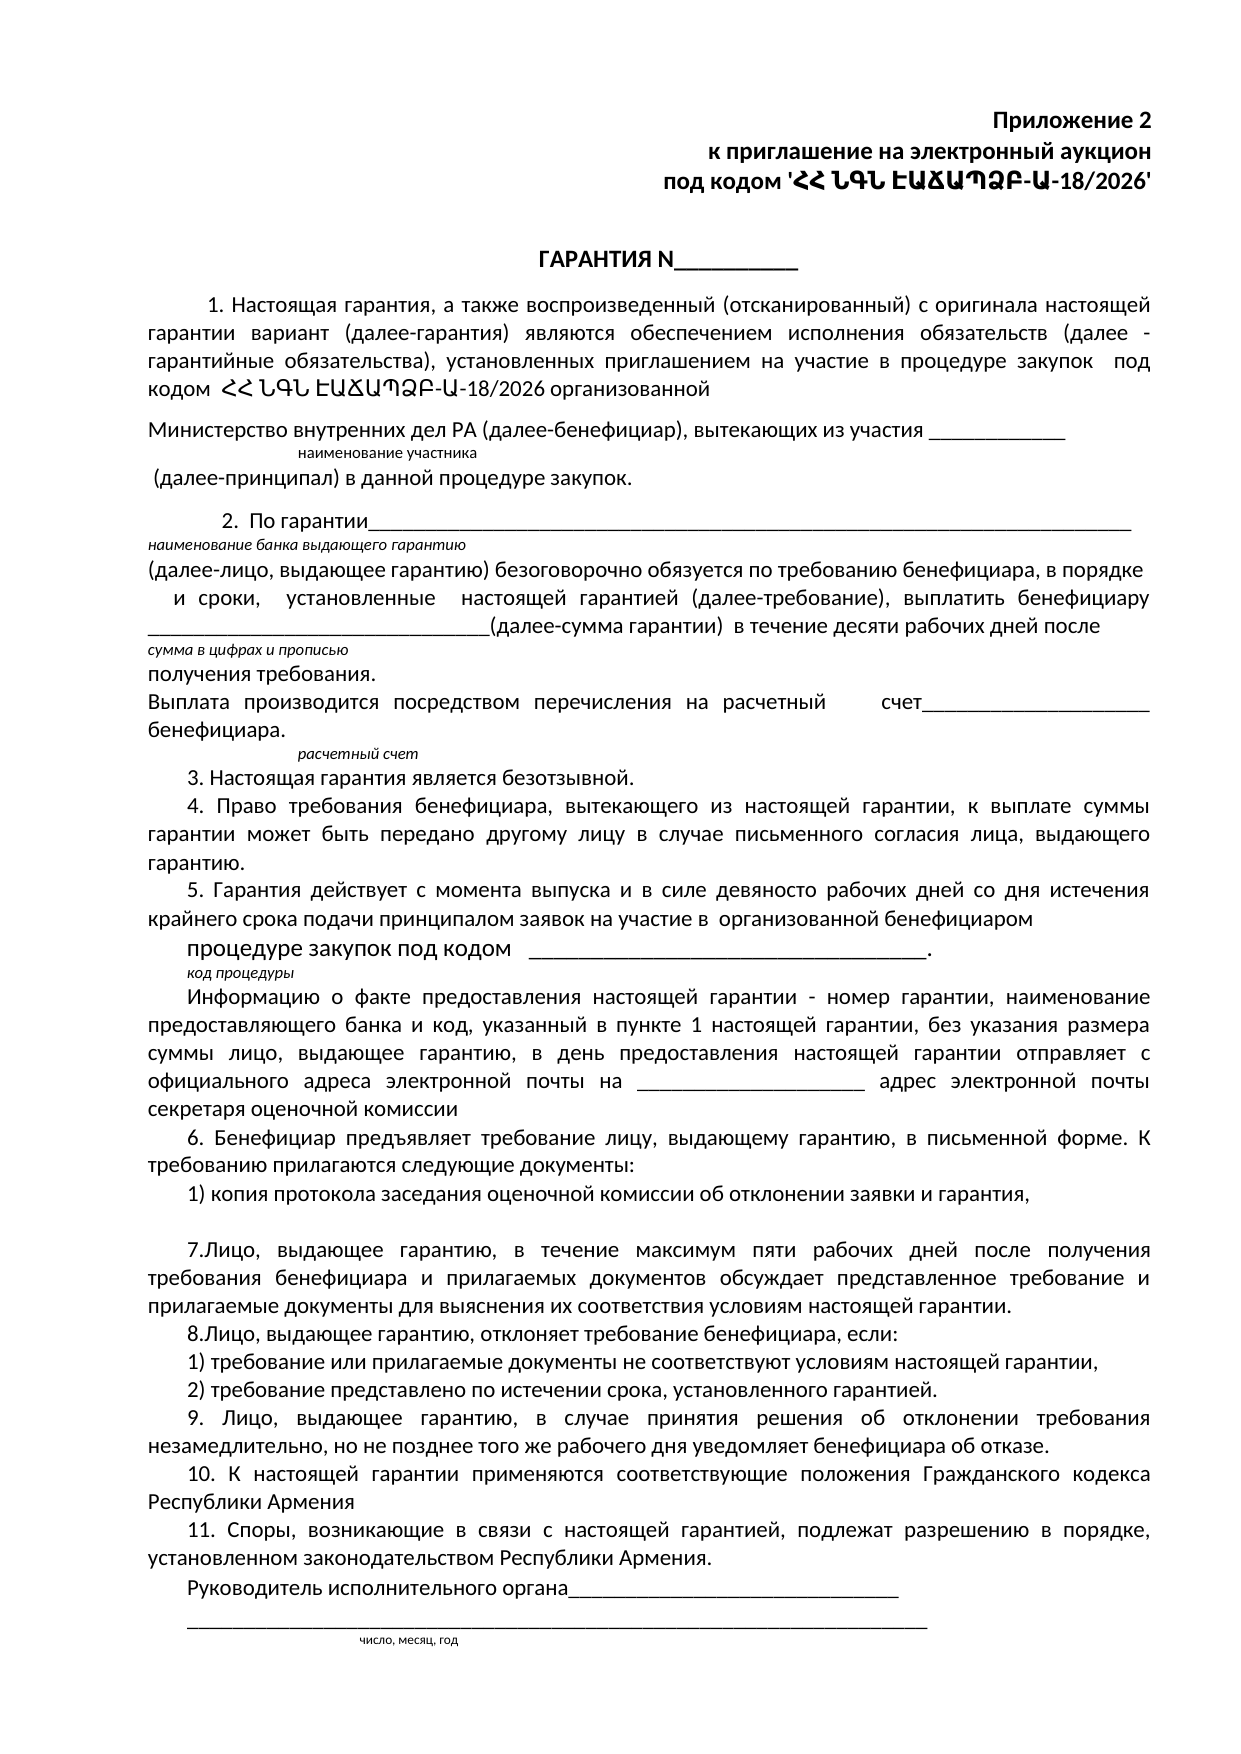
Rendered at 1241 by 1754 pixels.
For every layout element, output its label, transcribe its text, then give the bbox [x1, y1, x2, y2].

text 11. Споры, возникающие в связи с настоящей гарантией, подлежат разрешению в порядке, установленном законодательством Республики Армения. [148, 1515, 1152, 1571]
text к приглашение на электронный аукцион [185, 135, 1152, 165]
text процедуре закупок под кодом ________________________________. [148, 932, 1152, 962]
text Руководитель исполнительного органа_____________________________ [148, 1573, 1152, 1601]
text наименование банка выдающего гарантию [148, 534, 1152, 555]
text получения требования. [148, 659, 1152, 687]
text Информацию о факте предоставления настоящей гарантии - номер гарантии, наименование предоставляющего банка и код, указанный в пункте 1 настоящей гарантии, без указания размера суммы лицо, выдающее гарантию, в день предоставления настоящей гарантии отправляет с официального адреса электронной почты на ____________________ адрес электронной почты секретаря оценочной комиссии [148, 982, 1152, 1123]
text 8.Лицо, выдающее гарантию, отклоняет требование бенефициара, если: [148, 1319, 1152, 1347]
text 10. К настоящей гарантии применяются соответствующие положения Гражданского кодекса Республики Армения [148, 1459, 1152, 1515]
text и сроки, установленные настоящей гарантией (далее-требование), выплатить бенефициару ______________________________(далее-сумма гарантии) в течение десяти рабочих дней после [148, 583, 1152, 639]
text Выплата производится посредством перечисления на расчетный счет____________________ бенефициара. [148, 687, 1152, 743]
text Приложение 2 [148, 104, 1152, 135]
text 1) требование или прилагаемые документы не соответствуют условиям настоящей гарантии, [148, 1347, 1152, 1375]
text 1. Настоящая гарантия, а также воспроизведенный (отсканированный) с оригинала настоящей гарантии вариант (далее-гарантия) являются обеспечением исполнения обязательств (далее - гарантийные обязательства), установленных приглашением на участие в процедуре закупок под кодом ՀՀ ՆԳՆ ԷԱՃԱՊՁԲ-Ա-18/2026 организованной [148, 290, 1152, 402]
text _________________________________________________________________ [148, 1604, 1152, 1632]
text число, месяц, год [148, 1632, 1152, 1660]
text 9. Лицо, выдающее гарантию, в случае принятия решения об отклонении требования незамедлительно, но не позднее того же рабочего дня уведомляет бенефициара об отказе. [148, 1403, 1152, 1459]
text сумма в цифрах и прописью [148, 639, 1152, 659]
text ГАРАНТИЯ N__________ [185, 243, 1152, 273]
text расчетный счет [148, 743, 1152, 763]
text (далее-принципал) в данной процедуре закупок. [148, 463, 1152, 491]
text 3. Настоящая гарантия является безотзывной. [148, 763, 1152, 792]
text 1) копия протокола заседания оценочной комиссии об отклонении заявки и гарантия, [148, 1179, 1152, 1207]
text под кодом 'ՀՀ ՆԳՆ ԷԱՃԱՊՁԲ-Ա-18/2026' [185, 165, 1152, 196]
text Министерство внутренних дел РА (далее-бенефициар), вытекающих из участия ____________ [148, 415, 1152, 443]
text 2) требование представлено по истечении срока, установленного гарантией. [148, 1375, 1152, 1403]
text код процедуры [148, 962, 1152, 982]
text 4. Право требования бенефициара, вытекающего из настоящей гарантии, к выплате суммы гарантии может быть передано другому лицу в случае письменного согласия лица, выдающего гарантию. [148, 792, 1152, 876]
text (далее-лицо, выдающее гарантию) безоговорочно обязуется по требованию бенефициара, в порядке [148, 555, 1152, 583]
text 2. По гарантии___________________________________________________________________ [148, 506, 1152, 534]
text 5. Гарантия действует с момента выпуска и в силе девяносто рабочих дней со дня истечения крайнего срока подачи принципалом заявок на участие в организованной бенефициаром [148, 876, 1152, 932]
text 7.Лицо, выдающее гарантию, в течение максимум пяти рабочих дней после получения требования бенефициара и прилагаемых документов обсуждает представленное требование и прилагаемые документы для выяснения их соответствия условиям настоящей гарантии. [148, 1235, 1152, 1319]
text наименование участника [148, 443, 1152, 463]
text 6. Бенефициар предъявляет требование лицу, выдающему гарантию, в письменной форме. К требованию прилагаются следующие документы: [148, 1123, 1152, 1179]
